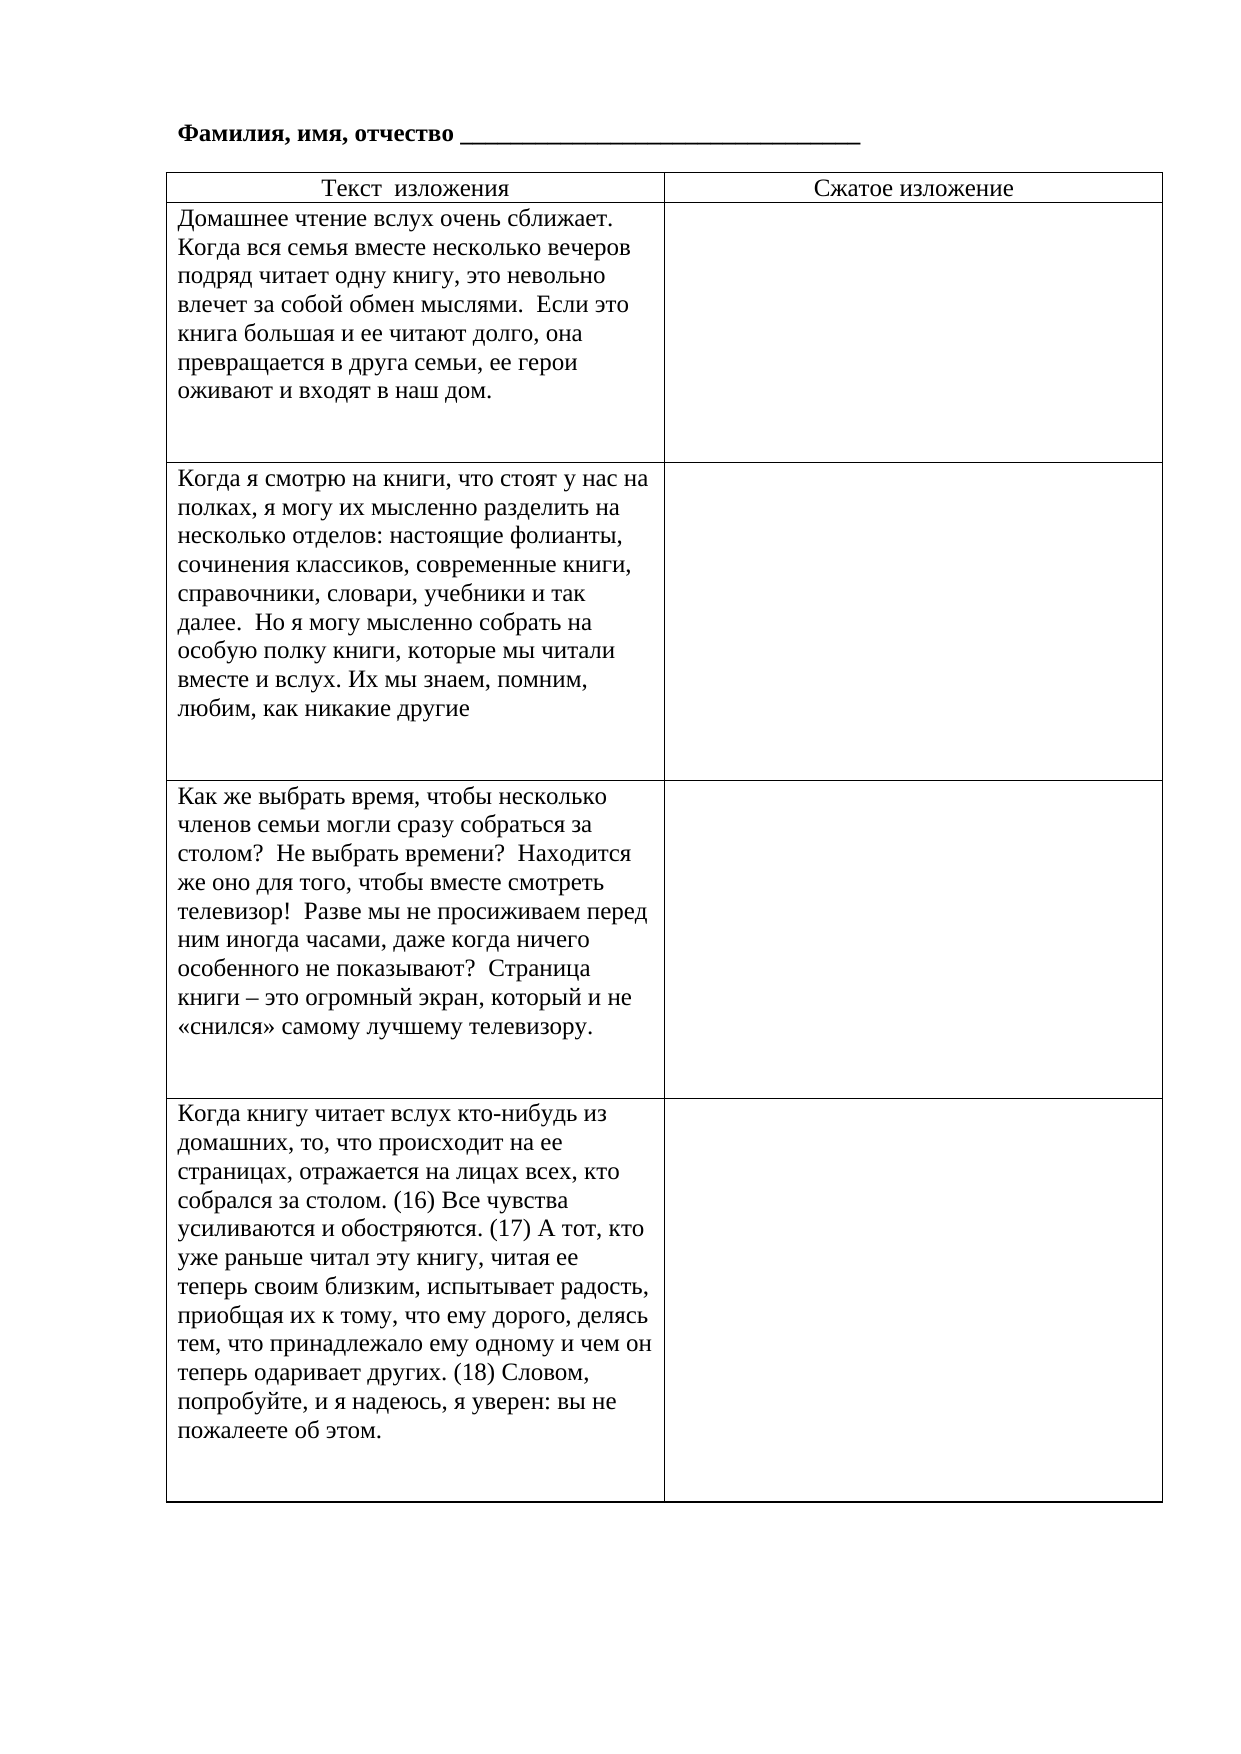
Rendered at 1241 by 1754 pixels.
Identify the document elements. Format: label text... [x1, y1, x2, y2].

table_cell Домашнее чтение вслух очень сближает. Когда вся семья вместе несколько вечеров подряд читает одну книгу, это невольно влечет за собой обмен мыслями. Если это книга большая и ее читают долго, она превращается в друга семьи, ее герои оживают и входят в наш дом. [167, 203, 664, 462]
table_header Сжатое изложение [665, 173, 1162, 202]
table_cell [665, 1099, 1162, 1501]
table_cell [665, 781, 1162, 1097]
text Фамилия, имя, отчество ________________________________ [177, 118, 1152, 147]
table_cell Когда книгу читает вслух кто-нибудь из домашних, то, что происходит на ее страницах, отражается на лицах всех, кто собрался за столом. (16) Все чувства усиливаются и обостряются. (17) А тот, кто уже раньше читал эту книгу, читая ее теперь своим близким, испытывает радость, приобщая их к тому, что ему дорого, делясь тем, что принадлежало ему одному и чем он теперь одаривает других. (18) Словом, попробуйте, и я надеюсь, я уверен: вы не пожалеете об этом. [167, 1099, 664, 1501]
table_cell Когда я смотрю на книги, что стоят у нас на полках, я могу их мысленно разделить на несколько отделов: настоящие фолианты, сочинения классиков, современные книги, справочники, словари, учебники и так далее. Но я могу мысленно собрать на особую полку книги, которые мы читали вместе и вслух. Их мы знаем, помним, любим, как никакие другие [167, 463, 664, 780]
table_cell [665, 203, 1162, 462]
table_cell [665, 463, 1162, 780]
table_cell Как же выбрать время, чтобы несколько членов семьи могли сразу собраться за столом? Не выбрать времени? Находится же оно для того, чтобы вместе смотреть телевизор! Разве мы не просиживаем перед ним иногда часами, даже когда ничего особенного не показывают? Страница книги – это огромный экран, который и не «снился» самому лучшему телевизору. [167, 781, 664, 1097]
table_header Текст изложения [167, 173, 664, 202]
